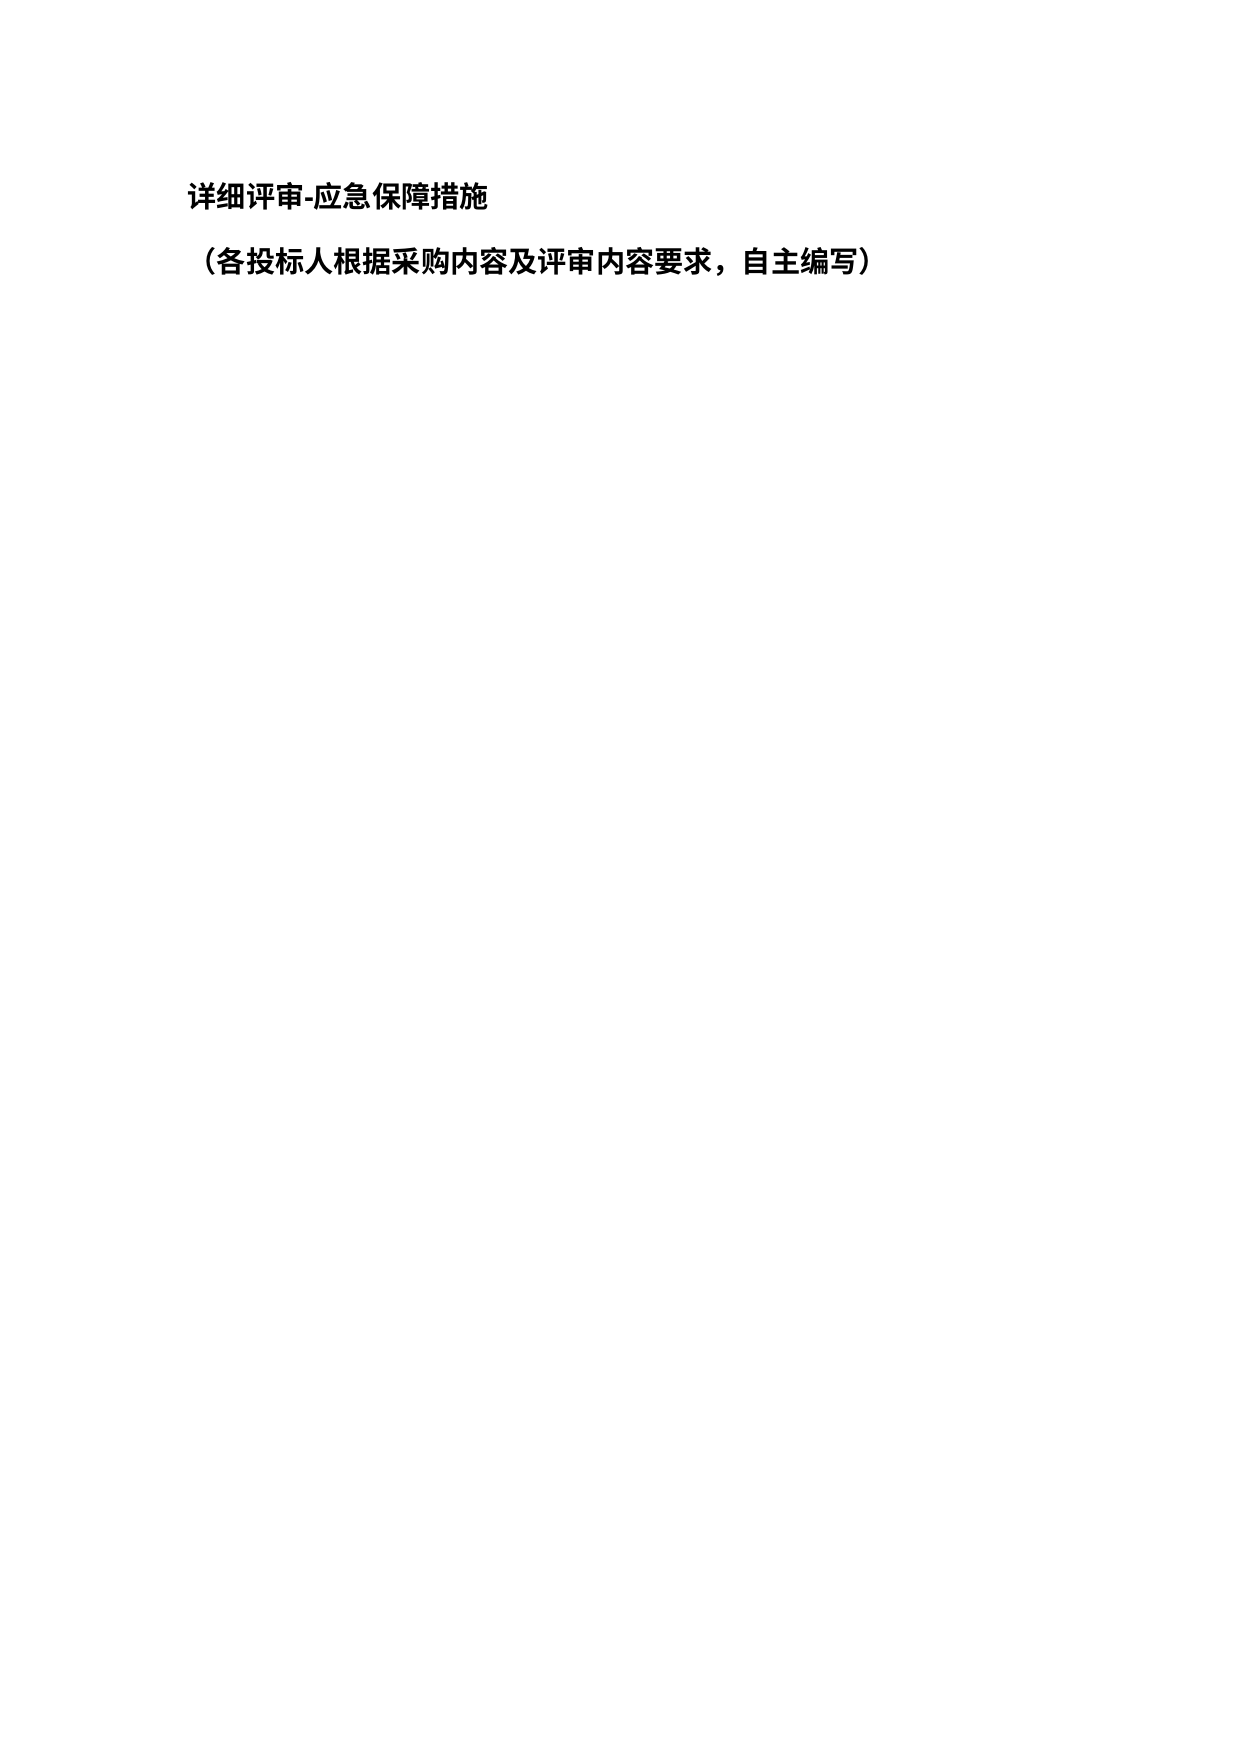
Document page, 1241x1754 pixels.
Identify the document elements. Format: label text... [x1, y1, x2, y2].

text （各投标人根据采购内容及评审内容要求，自主编写） [187, 227, 1053, 292]
text 详细评审-应急保障措施 [187, 162, 1053, 227]
